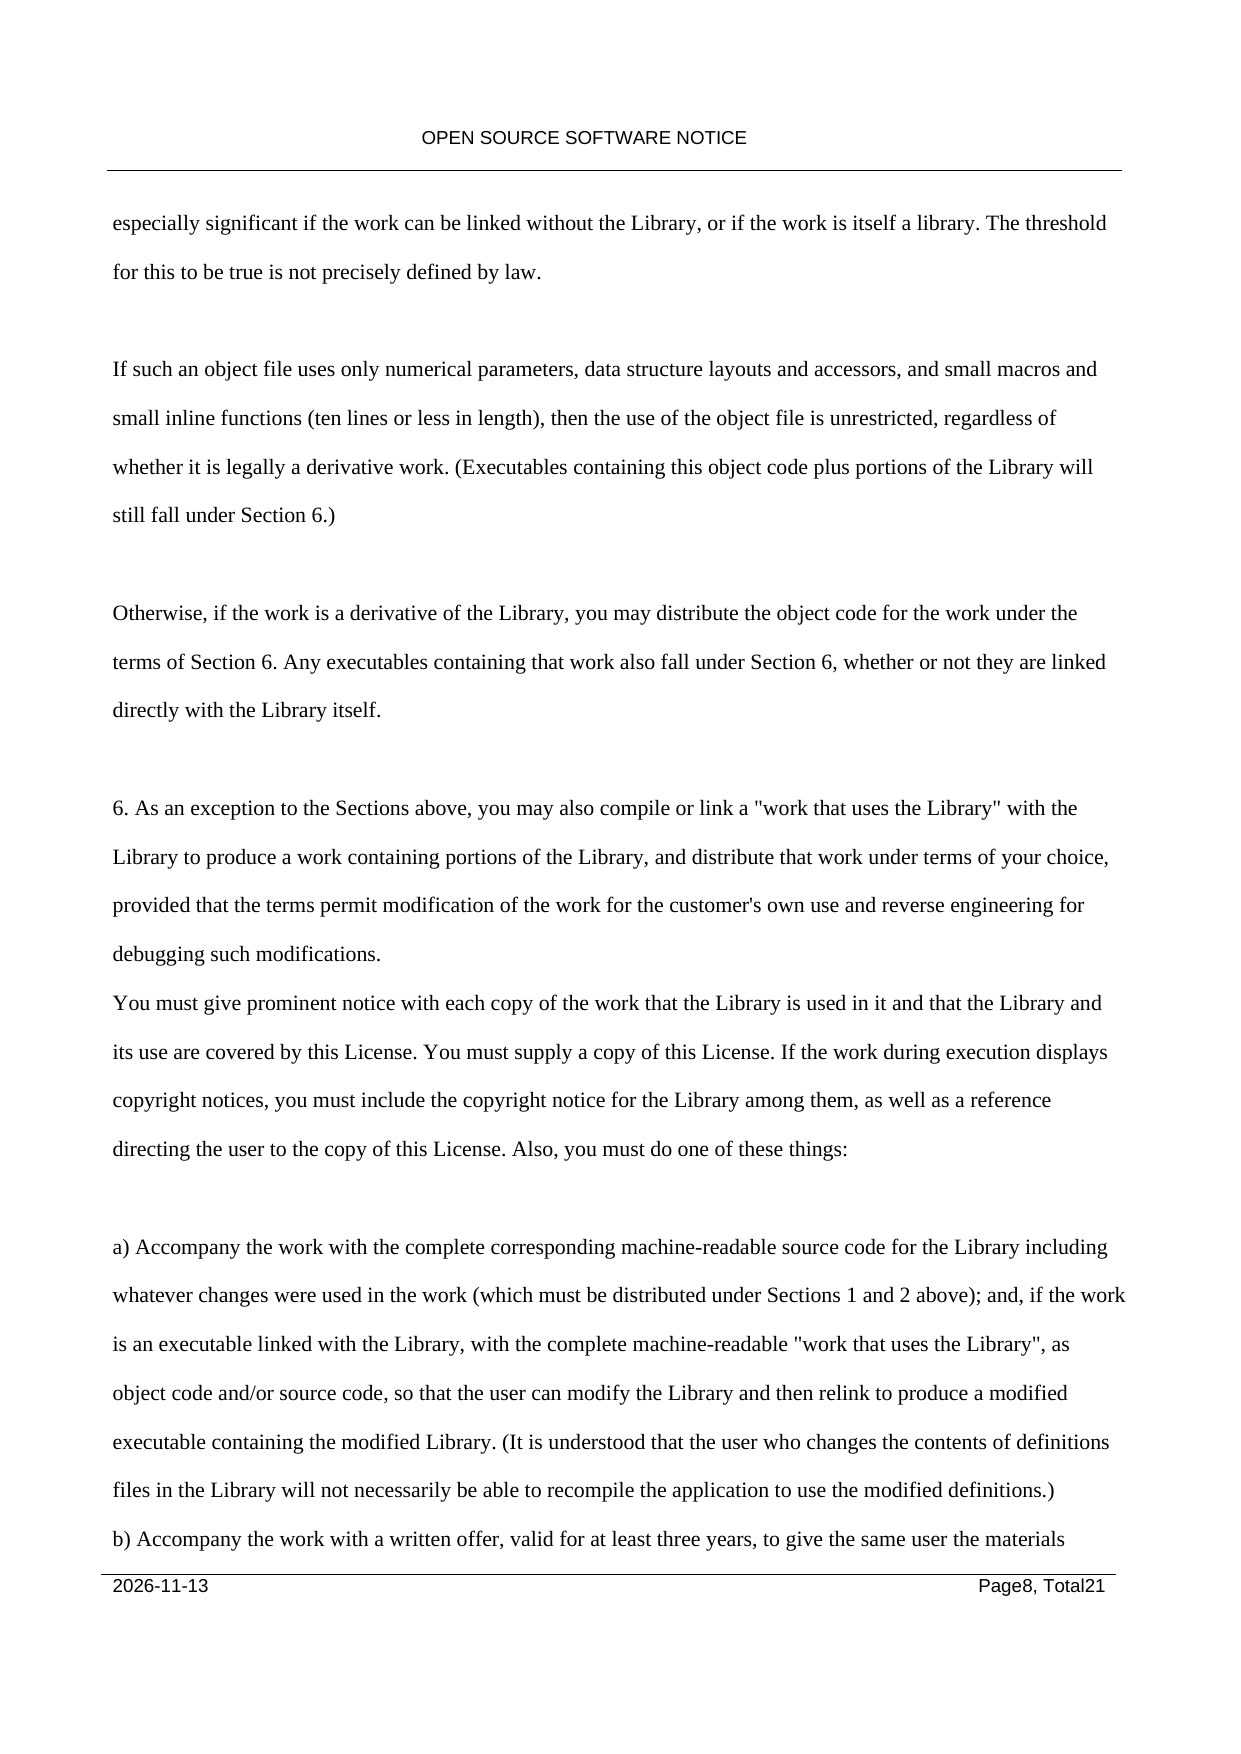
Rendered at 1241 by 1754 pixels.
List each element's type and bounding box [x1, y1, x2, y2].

text [112, 206, 1128, 1555]
